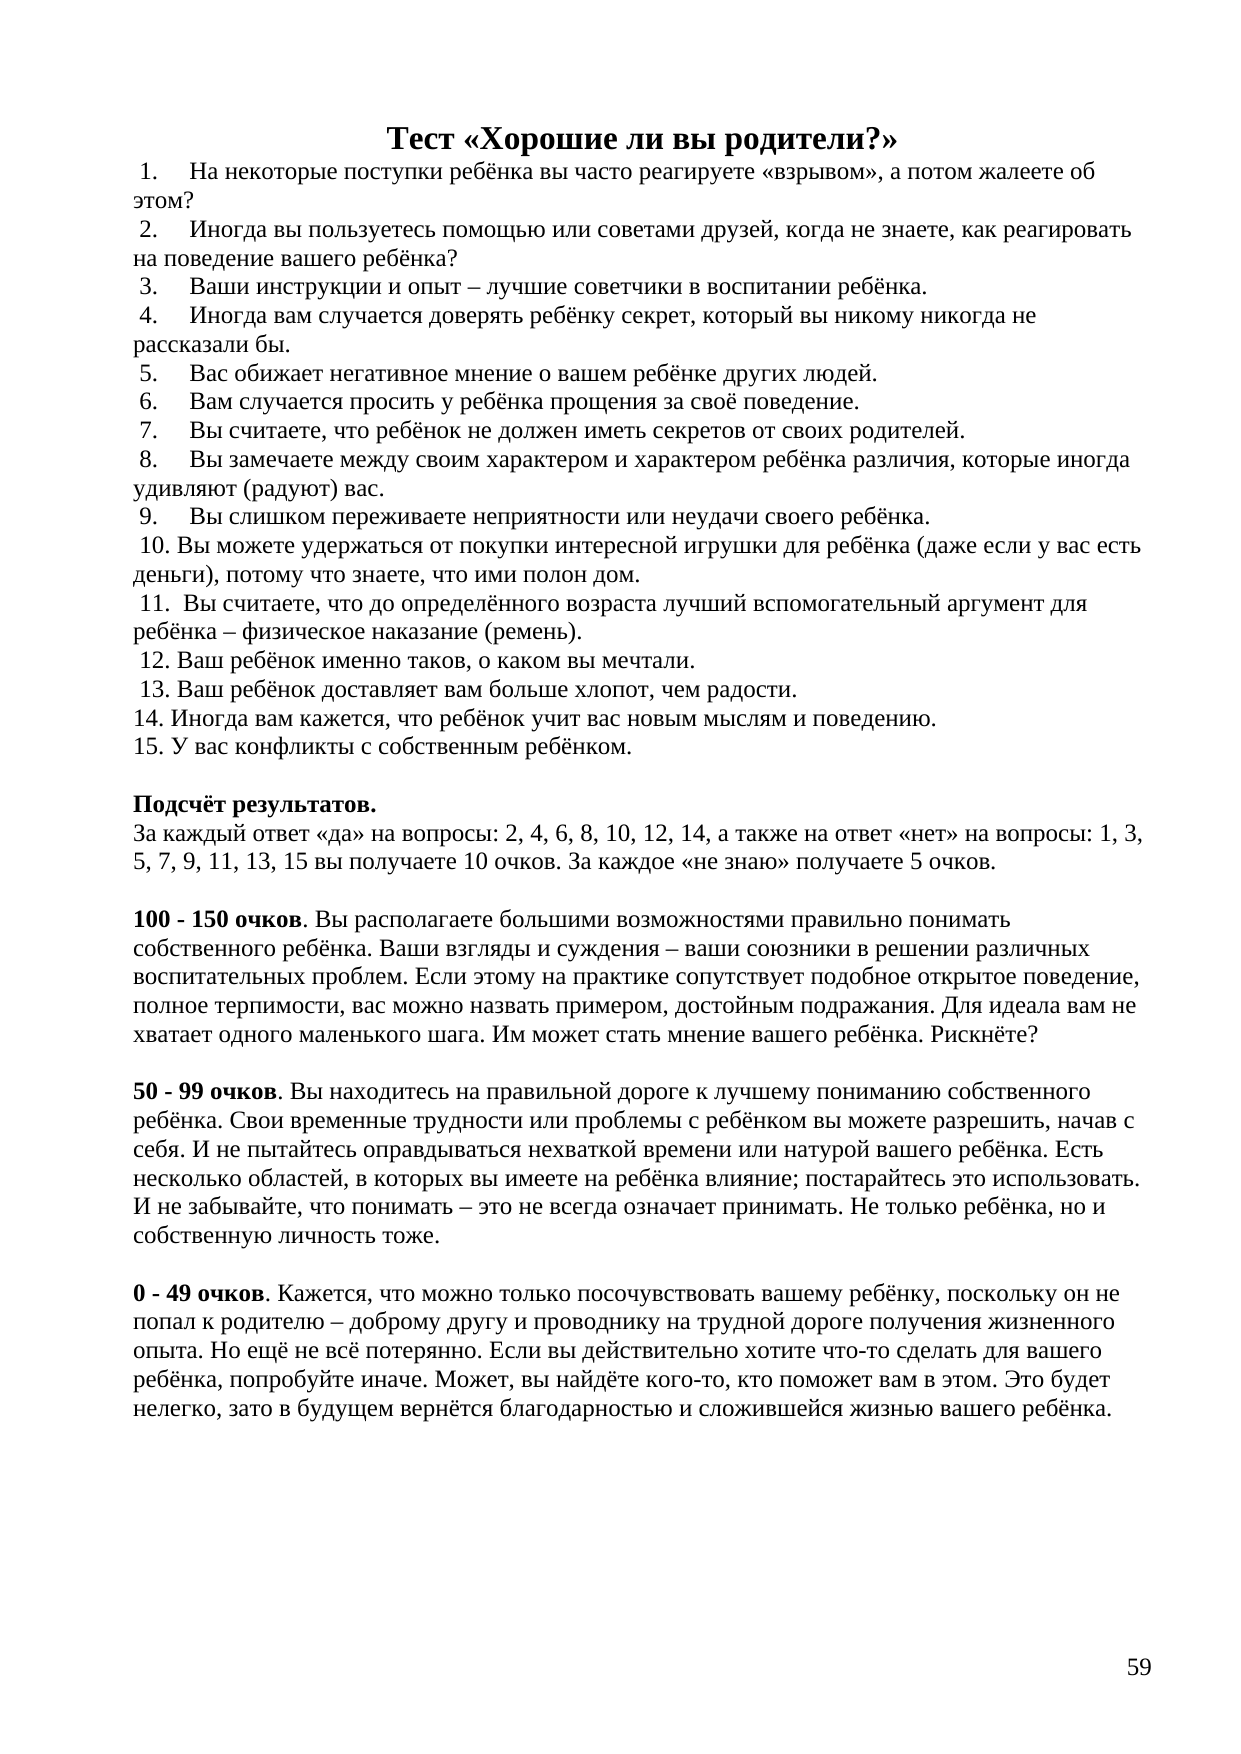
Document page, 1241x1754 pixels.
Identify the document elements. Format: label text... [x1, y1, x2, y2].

text 14. Иногда вам кажется, что ребёнок учит вас новым мыслям и поведению. [133, 703, 1152, 731]
text 15. У вас конфликты с собственным ребёнком. [133, 731, 1152, 760]
text Тест «Хорошие ли вы родители?» [133, 118, 1152, 156]
text 11. Вы считаете, что до определённого возраста лучший вспомогательный аргумент для ребёнка – физическое наказание (ремень). [133, 588, 1152, 645]
text За каждый ответ «да» на вопросы: 2, 4, 6, 8, 10, 12, 14, а также на ответ «нет» на вопросы: 1, 3, 5, 7, 9, 11, 13, 15 вы получаете 10 очков. За каждое «не знаю» получаете 5 очков. [133, 818, 1152, 875]
text 7. Вы считаете, что ребёнок не должен иметь секретов от своих родителей. [133, 415, 1152, 444]
text 4. Иногда вам случается доверять ребёнку секрет, который вы никому никогда не рассказали бы. [133, 300, 1152, 358]
text 6. Вам случается просить у ребёнка прощения за своё поведение. [133, 386, 1152, 415]
text 3. Ваши инструкции и опыт – лучшие советчики в воспитании ребёнка. [133, 271, 1152, 300]
text 1. На некоторые поступки ребёнка вы часто реагируете «взрывом», а потом жалеете об этом? [133, 156, 1152, 214]
text 5. Вас обижает негативное мнение о вашем ребёнке других людей. [133, 358, 1152, 386]
text 2. Иногда вы пользуетесь помощью или советами друзей, когда не знаете, как реагировать на поведение вашего ребёнка? [133, 214, 1152, 271]
text 13. Ваш ребёнок доставляет вам больше хлопот, чем радости. [133, 674, 1152, 703]
text Подсчёт результатов. [133, 789, 1152, 818]
text 10. Вы можете удержаться от покупки интересной игрушки для ребёнка (даже если у вас есть деньги), потому что знаете, что ими полон дом. [133, 530, 1152, 588]
text 100 - 150 очков. Вы располагаете большими возможностями правильно понимать собственного ребёнка. Ваши взгляды и суждения – ваши союзники в решении различных воспитательных проблем. Если этому на практике сопутствует подобное открытое поведение, полное терпимости, вас можно назвать примером, достойным подражания. Для идеала вам не хватает одного маленького шага. Им может стать мнение вашего ребёнка. Рискнёте? [133, 904, 1152, 1048]
text 8. Вы замечаете между своим характером и характером ребёнка различия, которые иногда удивляют (радуют) вас. [133, 444, 1152, 501]
text 12. Ваш ребёнок именно таков, о каком вы мечтали. [133, 645, 1152, 674]
text 0 - 49 очков. Кажется, что можно только посочувствовать вашему ребёнку, поскольку он не попал к родителю – доброму другу и проводнику на трудной дороге получения жизненного опыта. Но ещё не всё потерянно. Если вы действительно хотите что-то сделать для вашего ребёнка, попробуйте иначе. Может, вы найдёте кого-то, кто поможет вам в этом. Это будет нелегко, зато в будущем вернётся благодарностью и сложившейся жизнью вашего ребёнка. [133, 1278, 1152, 1421]
text 50 - 99 очков. Вы находитесь на правильной дороге к лучшему пониманию собственного ребёнка. Свои временные трудности или проблемы с ребёнком вы можете разрешить, начав с себя. И не пытайтесь оправдываться нехваткой времени или натурой вашего ребёнка. Есть несколько областей, в которых вы имеете на ребёнка влияние; постарайтесь это использовать. И не забывайте, что понимать – это не всегда означает принимать. Не только ребёнка, но и собственную личность тоже. [133, 1076, 1152, 1249]
text 9. Вы слишком переживаете неприятности или неудачи своего ребёнка. [133, 501, 1152, 530]
